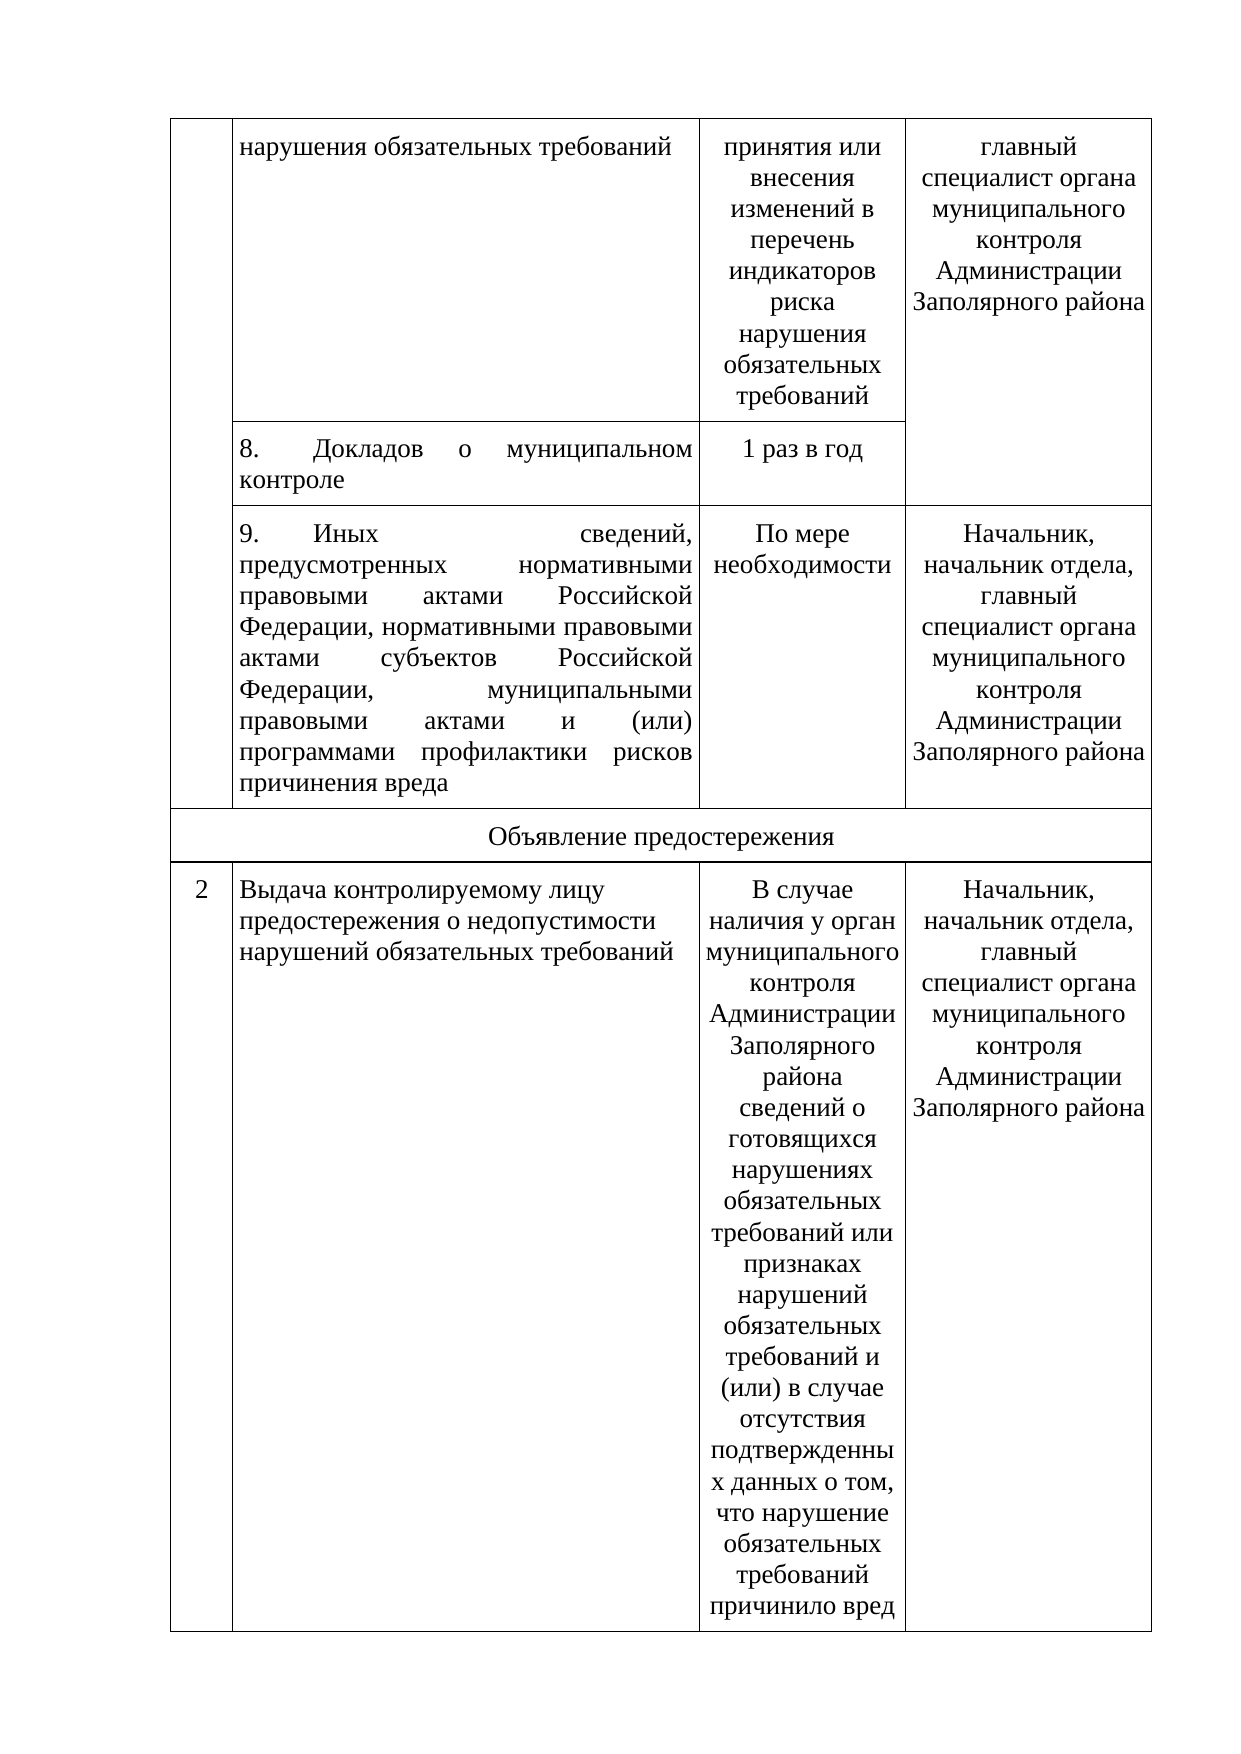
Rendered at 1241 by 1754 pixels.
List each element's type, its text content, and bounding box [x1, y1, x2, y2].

table_cell По мере необходимости [700, 506, 905, 808]
table_cell Начальник, начальник отдела, главный специалист органа муниципального контроля Администрации Заполярного района [906, 506, 1151, 808]
table_cell Докладов о муниципальном контроле [233, 422, 699, 505]
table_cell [233, 119, 699, 421]
table_cell 2 [171, 863, 232, 1631]
table_cell Объявление предостережения [171, 809, 1151, 861]
table_cell 1 раз в год [700, 422, 905, 505]
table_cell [700, 863, 905, 1631]
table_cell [906, 863, 1151, 1631]
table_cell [233, 863, 699, 1631]
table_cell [700, 119, 905, 421]
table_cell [906, 119, 1151, 505]
table_cell Иных сведений, предусмотренных нормативными правовыми актами Российской Федерации, нормативными правовыми актами субъектов Российской Федерации, муниципальными правовыми актами и (или) программами профилактики рисков причинения вреда [233, 506, 699, 808]
